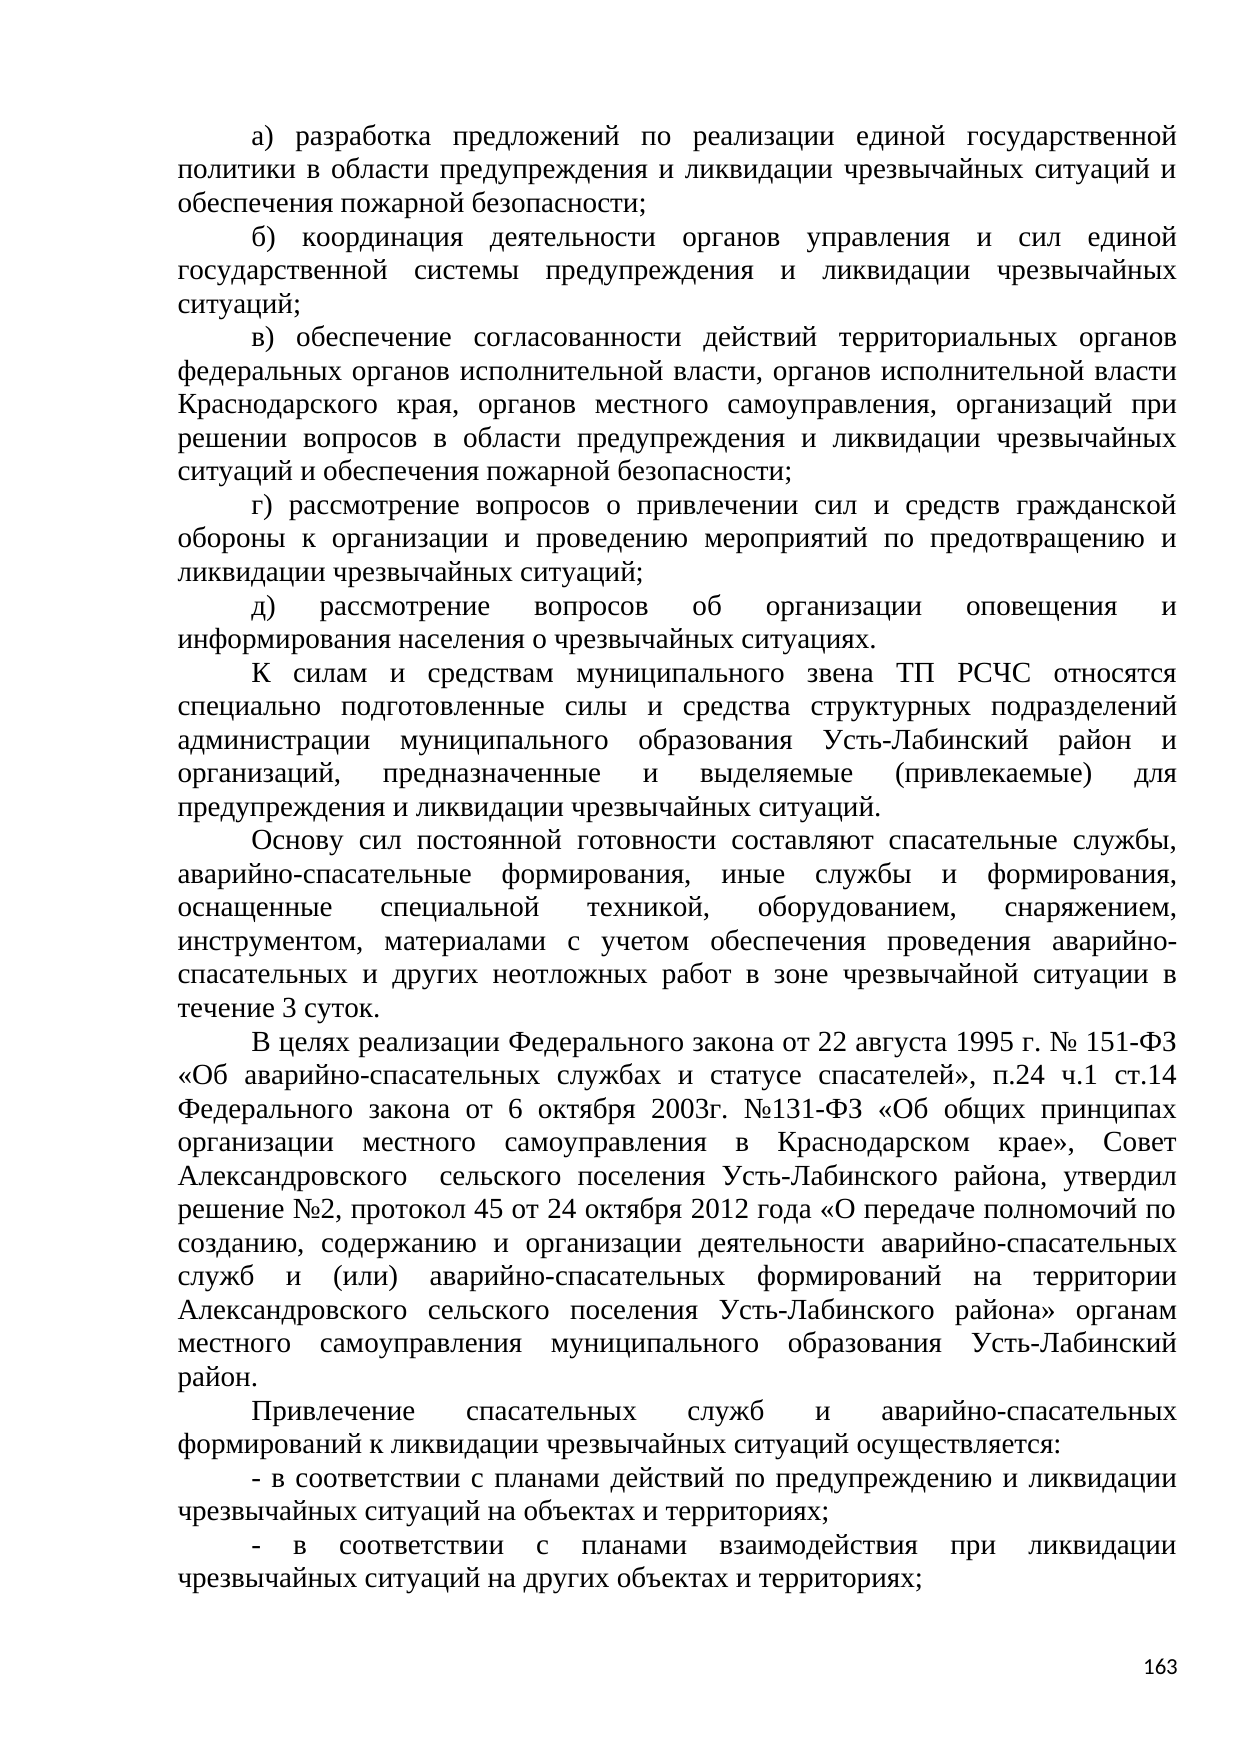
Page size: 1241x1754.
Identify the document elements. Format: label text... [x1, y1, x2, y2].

text д) рассмотрение вопросов об организации оповещения и информирования населения о чрезвычайных ситуациях. [177, 588, 1178, 655]
text Основу сил постоянной готовности составляют спасательные службы, аварийно-спасательные формирования, иные службы и формирования, оснащенные специальной техникой, оборудованием, снаряжением, инструментом, материалами с учетом обеспечения проведения аварийно-спасательных и других неотложных работ в зоне чрезвычайной ситуации в течение 3 суток. [177, 822, 1178, 1024]
text б) координация деятельности органов управления и сил единой государственной системы предупреждения и ликвидации чрезвычайных ситуаций; [177, 219, 1178, 319]
text в) обеспечение согласованности действий территориальных органов федеральных органов исполнительной власти, органов исполнительной власти Краснодарского края, органов местного самоуправления, организаций при решении вопросов в области предупреждения и ликвидации чрезвычайных ситуаций и обеспечения пожарной безопасности; [177, 319, 1178, 487]
text г) рассмотрение вопросов о привлечении сил и средств гражданской обороны к организации и проведению мероприятий по предотвращению и ликвидации чрезвычайных ситуаций; [177, 487, 1178, 588]
text - в соответствии с планами взаимодействия при ликвидации чрезвычайных ситуаций на других объектах и территориях; [177, 1527, 1178, 1594]
text Привлечение спасательных служб и аварийно-спасательных формирований к ликвидации чрезвычайных ситуаций осуществляется: [177, 1393, 1178, 1460]
text - в соответствии с планами действий по предупреждению и ликвидации чрезвычайных ситуаций на объектах и территориях; [177, 1460, 1178, 1527]
text а) разработка предложений по реализации единой государственной политики в области предупреждения и ликвидации чрезвычайных ситуаций и обеспечения пожарной безопасности; [177, 118, 1178, 219]
text К силам и средствам муниципального звена ТП РСЧС относятся специально подготовленные силы и средства структурных подразделений администрации муниципального образования Усть-Лабинский район и организаций, предназначенные и выделяемые (привлекаемые) для предупреждения и ликвидации чрезвычайных ситуаций. [177, 655, 1178, 822]
text В целях реализации Федерального закона от 22 августа 1995 г. № 151-ФЗ «Об аварийно-спасательных службах и статусе спасателей», п.24 ч.1 ст.14 Федерального закона от 6 октября 2003г. №131-ФЗ «Об общих принципах организации местного самоуправления в Краснодарском крае», Совет Александровского сельского поселения Усть-Лабинского района, утвердил решение №2, протокол 45 от 24 октября 2012 года «О передаче полномочий по созданию, содержанию и организации деятельности аварийно-спасательных служб и (или) аварийно-спасательных формирований на территории Александровского сельского поселения Усть-Лабинского района» органам местного самоуправления муниципального образования Усть-Лабинский район. [177, 1024, 1178, 1393]
